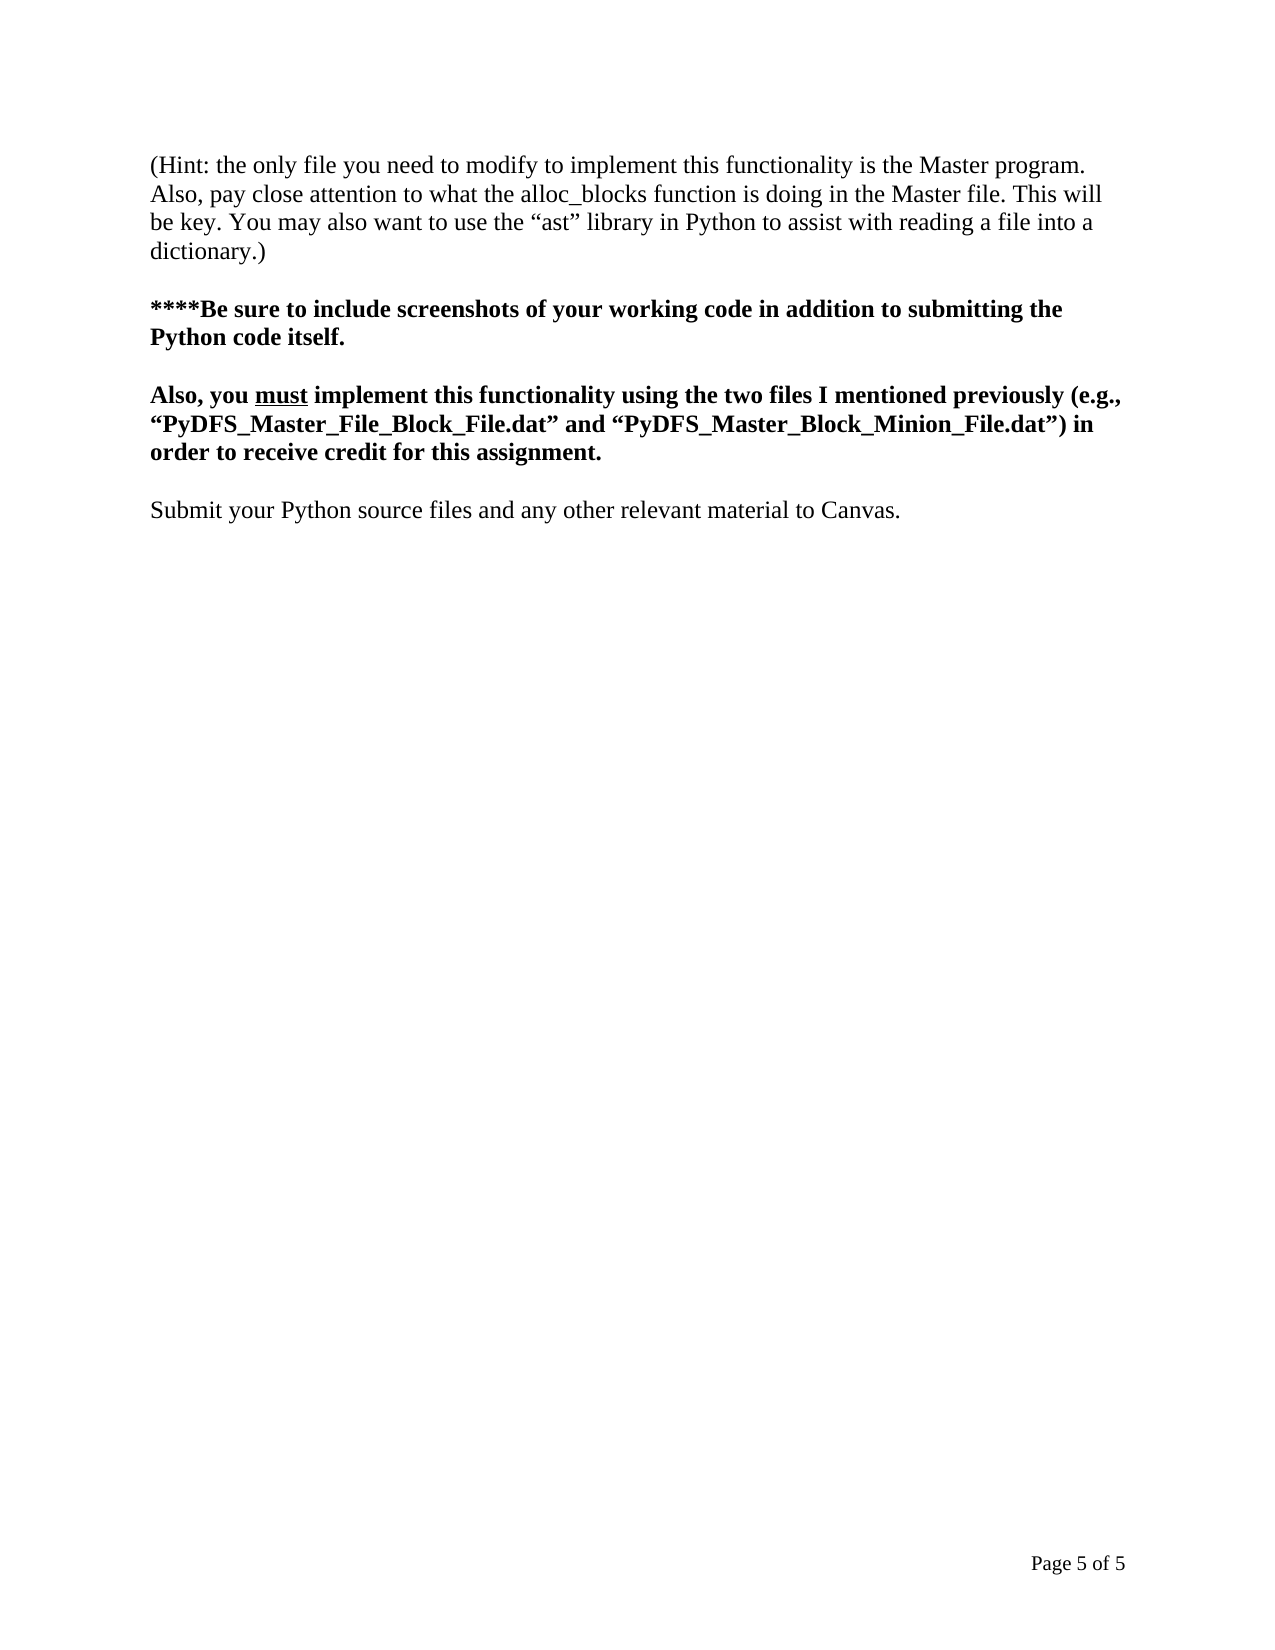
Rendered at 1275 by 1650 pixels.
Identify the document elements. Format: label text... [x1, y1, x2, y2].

text (Hint: the only file you need to modify to implement this functionality is the Master program. Also, pay close attention to what the alloc_blocks function is doing in the Master file. This will be key. You may also want to use the “ast” library in Python to assist with reading a file into a dictionary.) [150, 150, 1125, 265]
text ****Be sure to include screenshots of your working code in addition to submitting the Python code itself. [150, 294, 1125, 351]
text Submit your Python source files and any other relevant material to Canvas. [150, 495, 1125, 524]
text Also, you must implement this functionality using the two files I mentioned previously (e.g., “PyDFS_Master_File_Block_File.dat” and “PyDFS_Master_Block_Minion_File.dat”) in order to receive credit for this assignment. [150, 380, 1125, 466]
